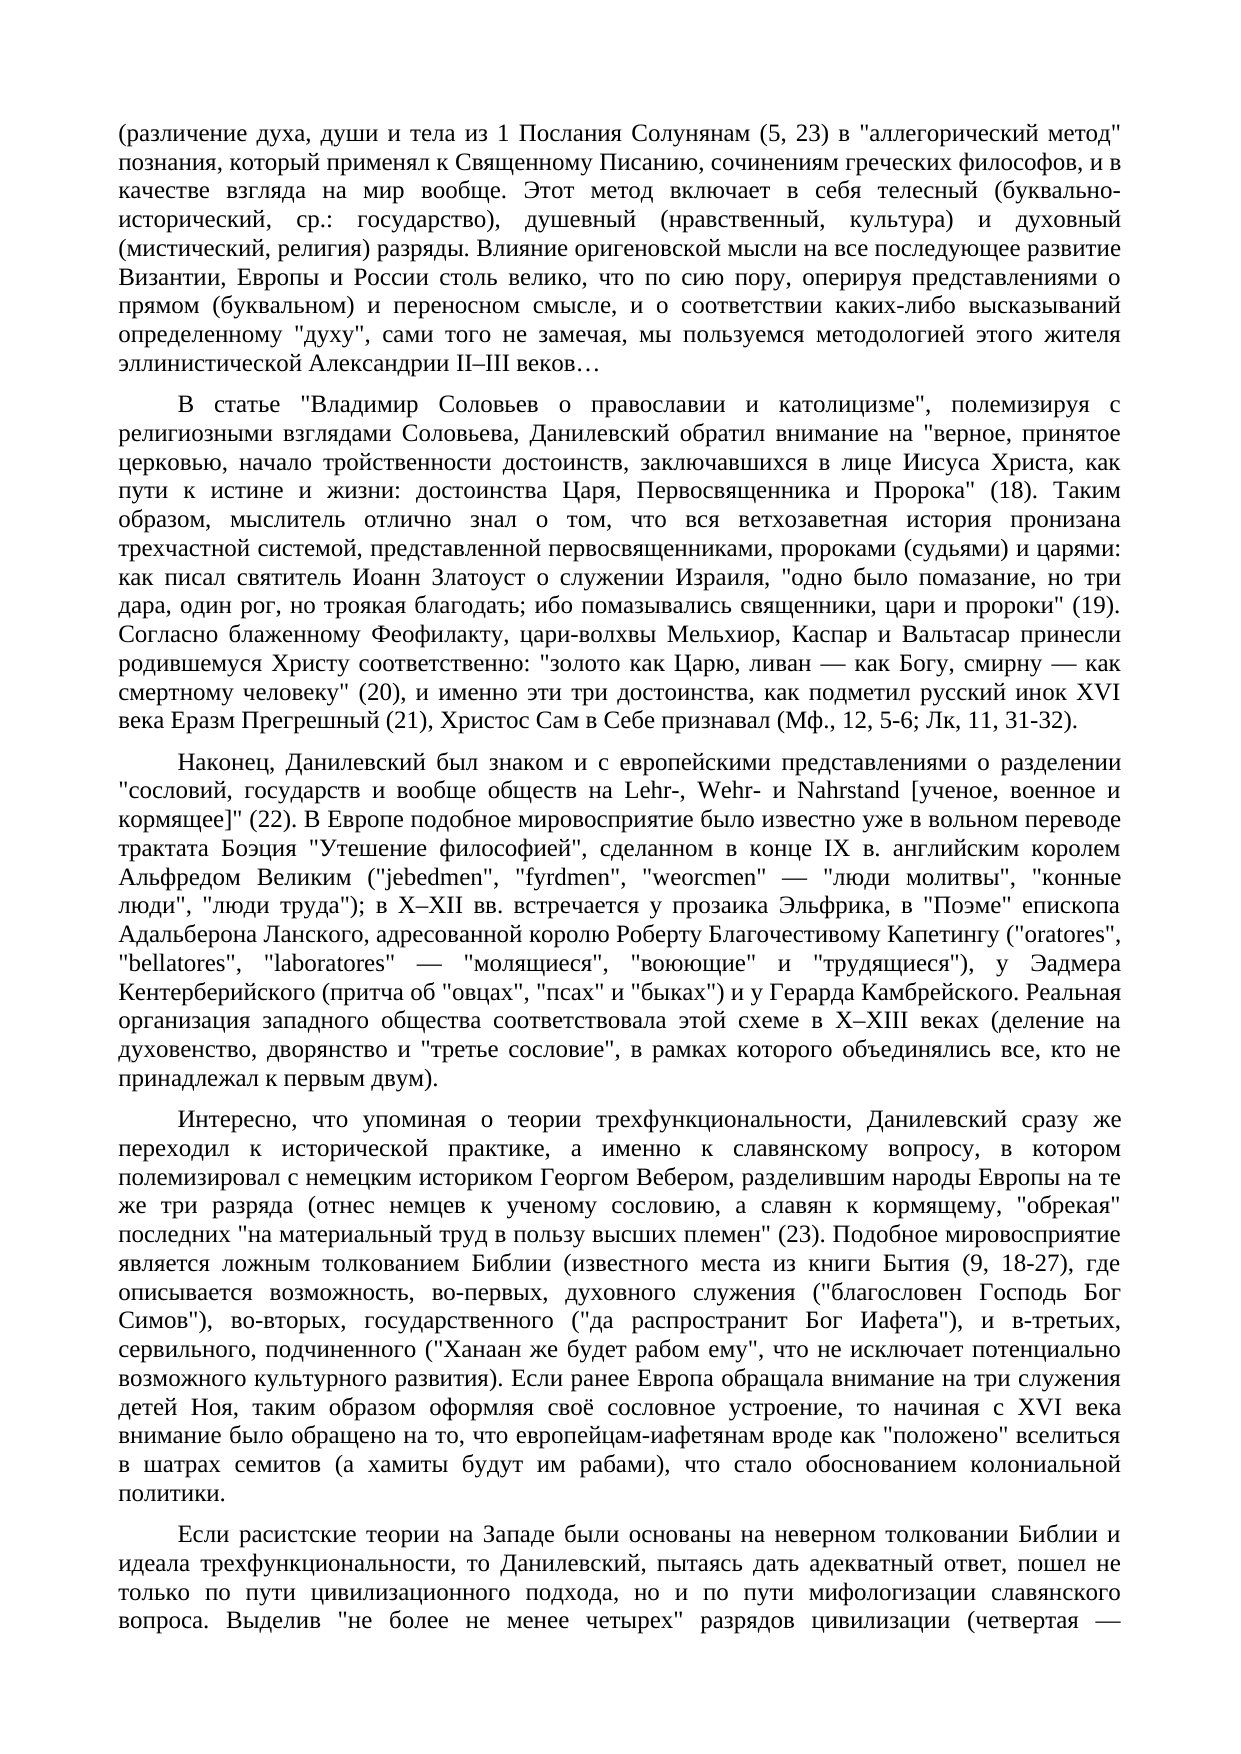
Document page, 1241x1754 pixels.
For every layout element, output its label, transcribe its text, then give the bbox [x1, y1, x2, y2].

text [118, 1519, 1122, 1634]
text Наконец, Данилевский был знаком и с европейскими представлениями о разделении "сословий, государств и вообще обществ на Lehr-, Wehr- и Nahrstand [ученое, военное и кормящее]" (22). В Европе подобное мировосприятие было известно уже в вольном переводе трактата Боэция "Утешение философией", сделанном в конце IX в. английским королем Альфредом Великим ("jebedmen", "fyrdmen", "weorcmen" — "люди молитвы", "конные люди", "люди труда"); в X–XII вв. встречается у прозаика Эльфрика, в "Поэме" епископа Адальберона Ланского, адресованной королю Роберту Благочестивому Капетингу ("oratores", "bellatores", "laboratores" — "молящиеся", "воюющие" и "трудящиеся"), у Эадмера Кентерберийского (притча об "овцах", "псах" и "быках") и у Герарда Камбрейского. Реальная организация западного общества соответствовала этой схеме в X–XIII веках (деление на духовенство, дворянство и "третье сословие", в рамках которого объединялись все, кто не принадлежал к первым двум). [118, 747, 1122, 1092]
text Интересно, что упоминая о теории трехфункциональности, Данилевский сразу же переходил к исторической практике, а именно к славянскому вопросу, в котором полемизировал с немецким историком Георгом Вебером, разделившим народы Европы на те же три разряда (отнес немцев к ученому сословию, а славян к кормящему, "обрекая" последних "на материальный труд в пользу высших племен" (23). Подобное мировосприятие является ложным толкованием Библии (известного места из книги Бытия (9, 18-27), где описывается возможность, во-первых, духовного служения ("благословен Господь Бог Симов"), во-вторых, государственного ("да распространит Бог Иафета"), и в-третьих, сервильного, подчиненного ("Ханаан же будет рабом ему", что не исключает потенциально возможного культурного развития). Если ранее Европа обращала внимание на три служения детей Ноя, таким образом оформляя своё сословное устроение, то начиная с XVI века внимание было обращено на то, что европейцам-иафетянам вроде как "положено" вселиться в шатрах семитов (а хамиты будут им рабами), что стало обоснованием колониальной политики. [118, 1104, 1122, 1507]
text В статье "Владимир Соловьев о православии и католицизме", полемизируя с религиозными взглядами Соловьева, Данилевский обратил внимание на "верное, принятое церковью, начало тройственности достоинств, заключавшихся в лице Иисуса Христа, как пути к истине и жизни: достоинства Царя, Первосвященника и Пророка" (18). Таким образом, мыслитель отлично знал о том, что вся ветхозаветная история пронизана трехчастной системой, представленной первосвященниками, пророками (судьями) и царями: как писал святитель Иоанн Златоуст о служении Израиля, "одно было помазание, но три дара, один рог, но троякая благодать; ибо помазывались священники, цари и пророки" (19). Согласно блаженному Феофилакту, цари-волхвы Мельхиор, Каспар и Вальтасар принесли родившемуся Христу соответственно: "золото как Царю, ливан — как Богу, смирну — как смертному человеку" (20), и именно эти три достоинства, как подметил русский инок XVI века Еразм Прегрешный (21), Христос Сам в Себе признавал (Мф., 12, 5-6; Лк, 11, 31-32). [118, 389, 1122, 734]
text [118, 118, 1122, 377]
